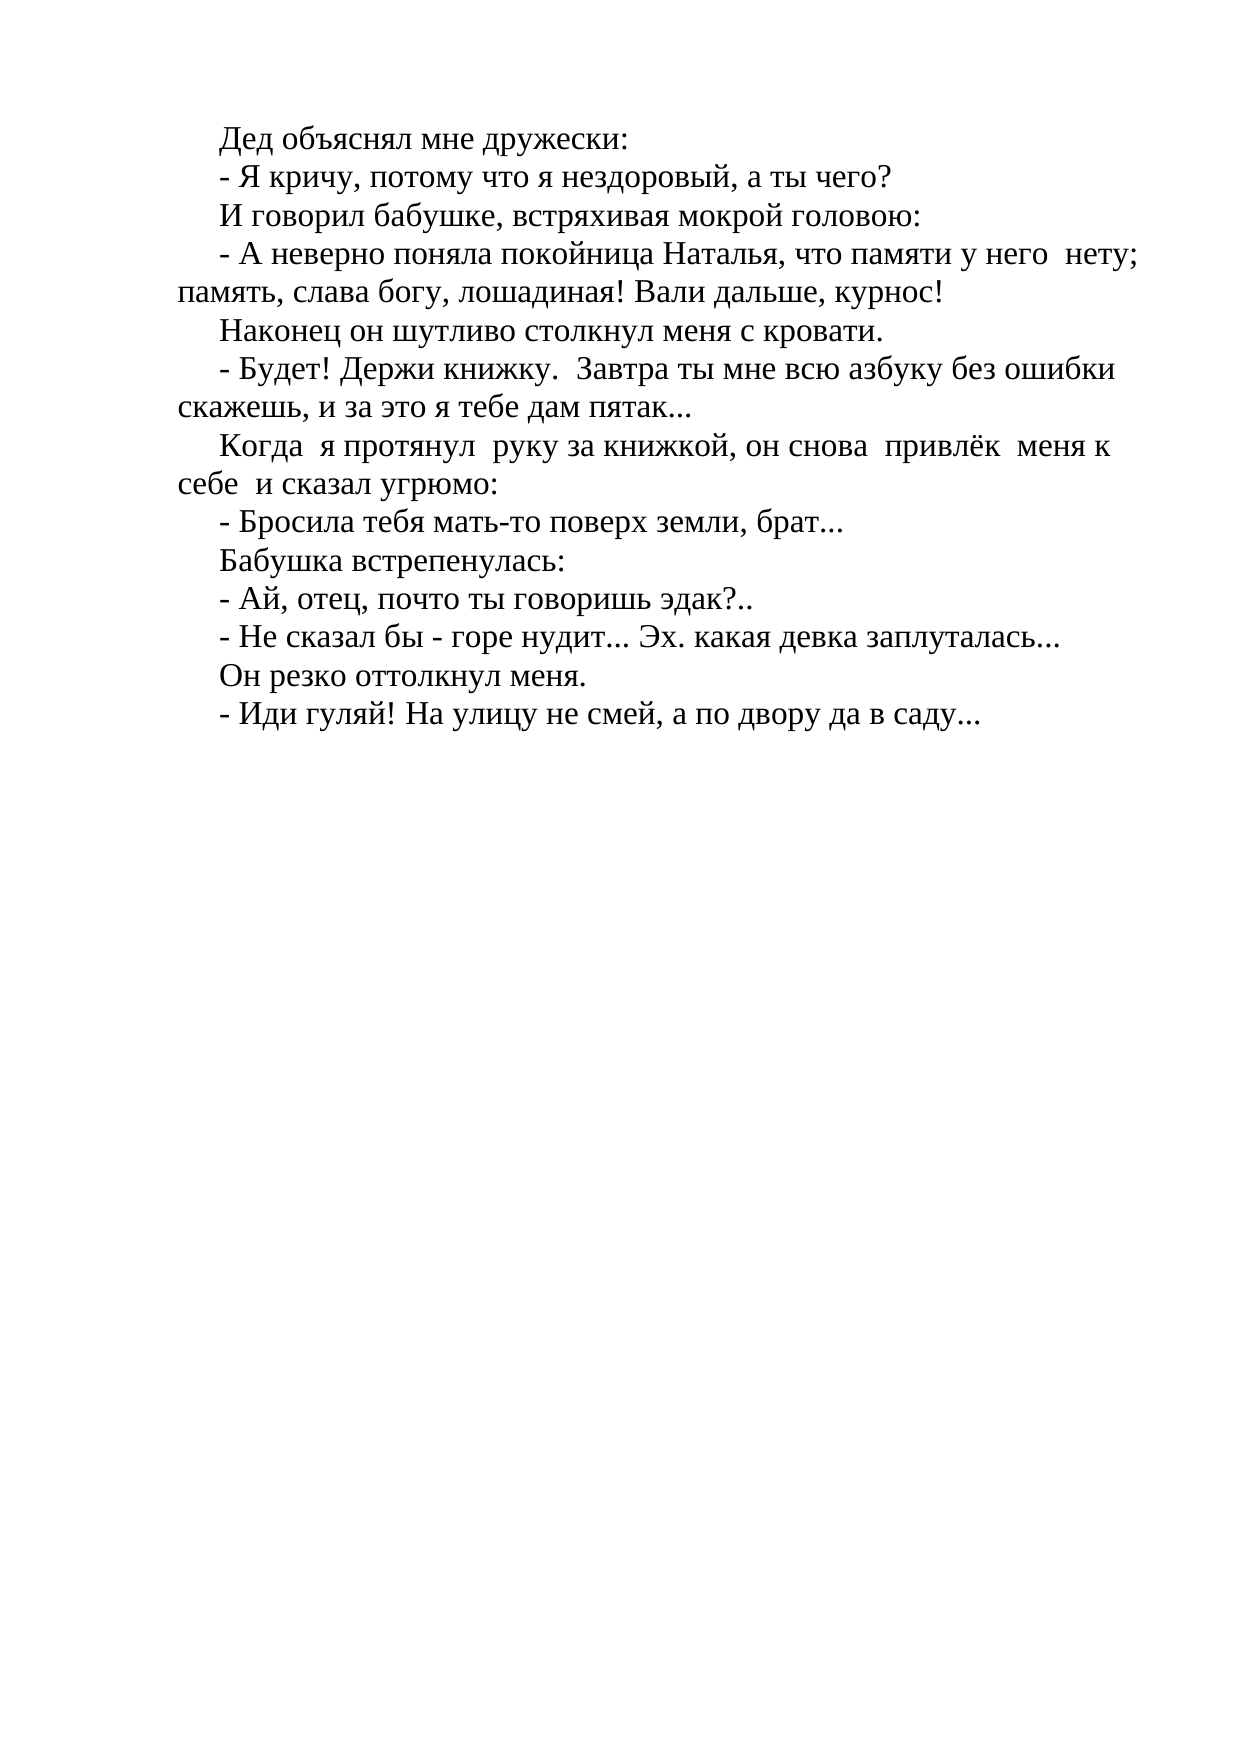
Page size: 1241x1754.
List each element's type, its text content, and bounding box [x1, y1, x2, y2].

text - Я кричу, потому что я нездоровый, а ты чего? [177, 156, 1152, 195]
text - Не сказал бы - горе нудит... Эх. какая девка заплуталась... [177, 616, 1152, 655]
text - Будет! Держи книжку. Завтра ты мне всю азбуку без ошибки скажешь, и за это я тебе дам пятак... [177, 348, 1152, 425]
text И говорил бабушке, встряхивая мокрой головою: [177, 195, 1152, 233]
text Когда я протянул руку за книжкой, он снова привлёк меня к себе и сказал угрюмо: [177, 425, 1152, 501]
text - Бросила тебя мать-то поверх земли, брат... [177, 501, 1152, 540]
text Наконец он шутливо столкнул меня с кровати. [177, 310, 1152, 348]
text Дед объяснял мне дружески: [177, 118, 1152, 156]
text Бабушка встрепенулась: [177, 540, 1152, 578]
text - Ай, отец, почто ты говоришь эдак?.. [177, 578, 1152, 616]
text - А неверно поняла покойница Наталья, что памяти у него нету; память, слава богу, лошадиная! Вали дальше, курнос! [177, 233, 1152, 310]
text Он резко оттолкнул меня. [177, 655, 1152, 693]
text - Иди гуляй! На улицу не смей, а по двору да в саду... [177, 693, 1152, 731]
